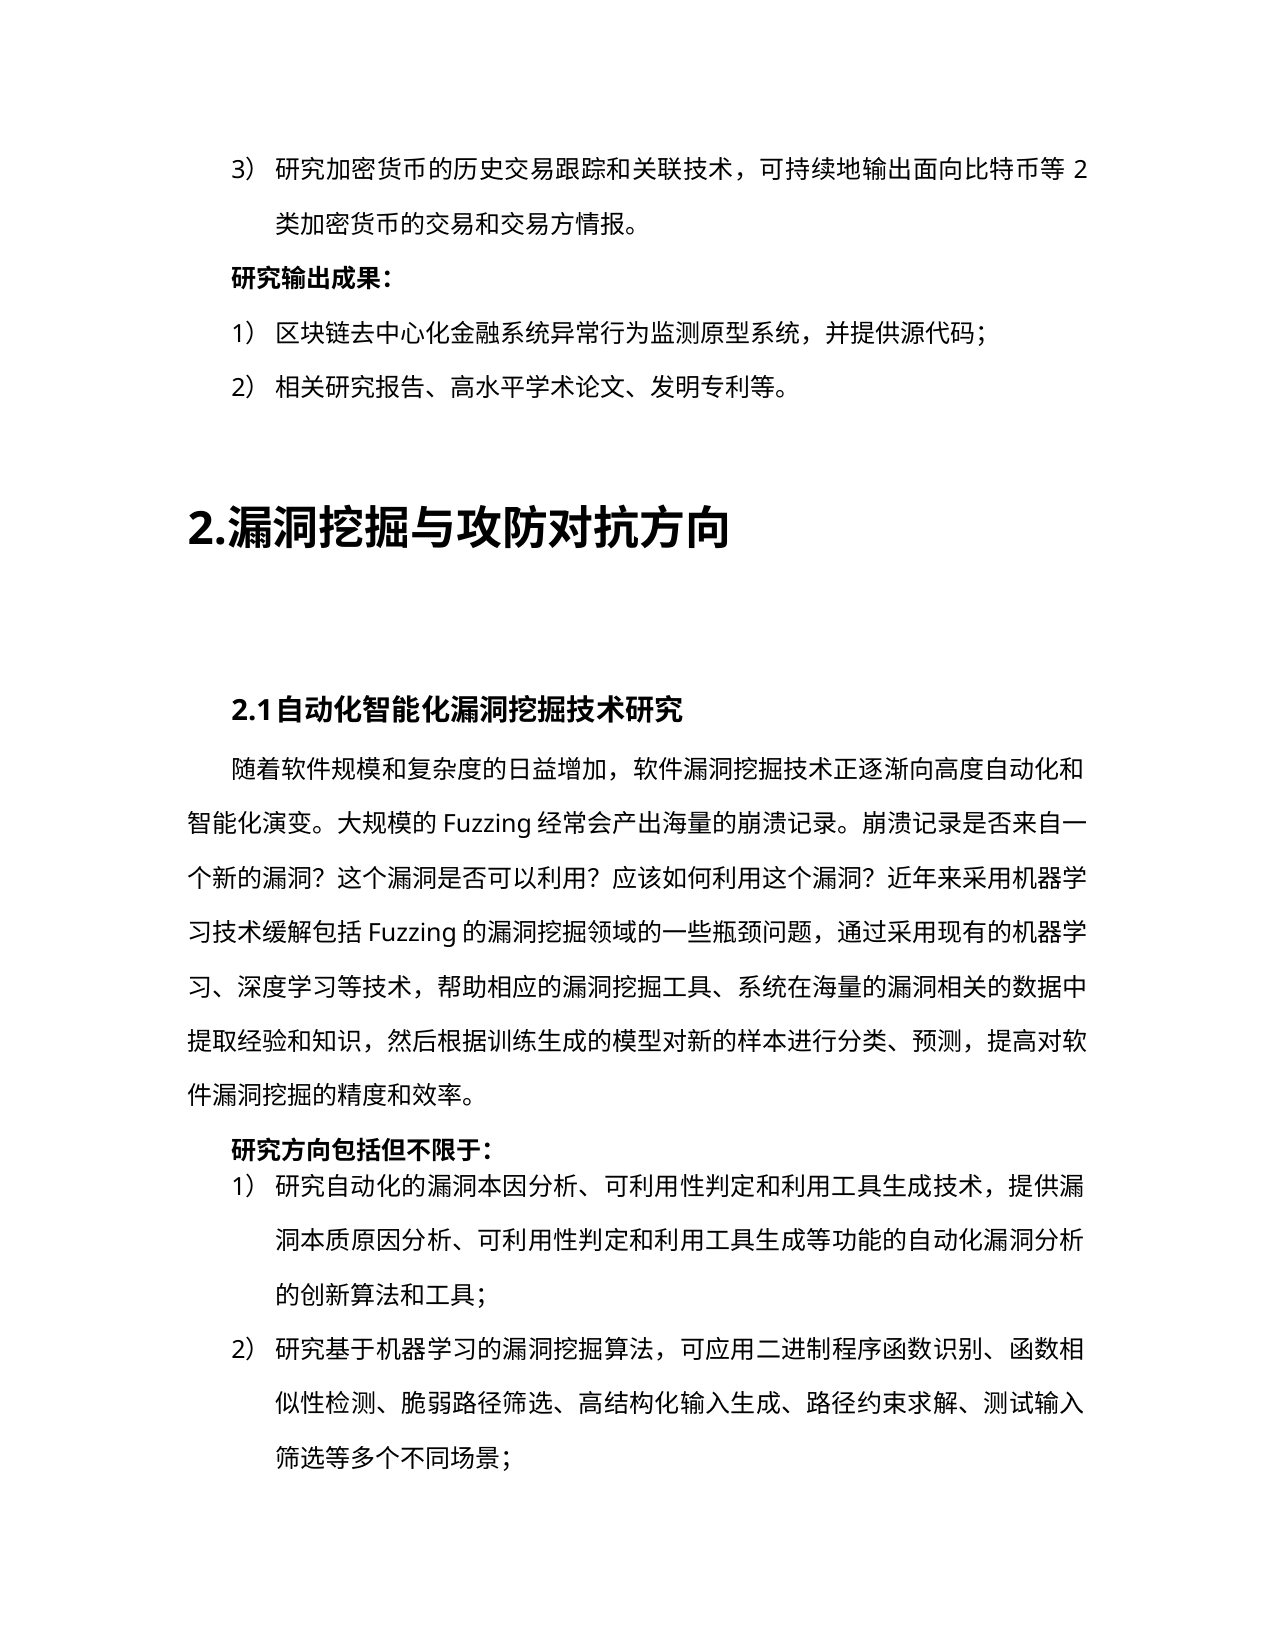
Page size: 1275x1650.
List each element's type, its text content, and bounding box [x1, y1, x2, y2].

list 区块链去中心化金融系统异常行为监测原型系统，并提供源代码； [231, 313, 1087, 349]
list 研究自动化的漏洞本因分析、可利用性判定和利用工具生成技术，提供漏洞本质原因分析、可利用性判定和利用工具生成等功能的自动化漏洞分析的创新算法和工具； [231, 1166, 1087, 1311]
list 相关研究报告、高水平学术论文、发明专利等。 [231, 367, 1087, 404]
text 研究方向包括但不限于： [231, 1130, 1087, 1166]
text 研究输出成果： [187, 259, 1087, 295]
list 研究基于机器学习的漏洞挖掘算法，可应用二进制程序函数识别、函数相似性检测、脆弱路径筛选、高结构化输入生成、路径约束求解、测试输入筛选等多个不同场景； [231, 1329, 1087, 1474]
list 研究加密货币的历史交易跟踪和关联技术，可持续地输出面向比特币等2类加密货币的交易和交易方情报。 [231, 150, 1087, 241]
subtitle 自动化智能化漏洞挖掘技术研究 [231, 686, 1087, 728]
text 2.漏洞挖掘与攻防对抗方向 [187, 491, 1087, 558]
text 随着软件规模和复杂度的日益增加，软件漏洞挖掘技术正逐渐向高度自动化和智能化演变。大规模的Fuzzing经常会产出海量的崩溃记录。崩溃记录是否来自一个新的漏洞？这个漏洞是否可以利用？应该如何利用这个漏洞？近年来采用机器学习技术缓解包括Fuzzing的漏洞挖掘领域的一些瓶颈问题，通过采用现有的机器学习、深度学习等技术，帮助相应的漏洞挖掘工具、系统在海量的漏洞相关的数据中提取经验和知识，然后根据训练生成的模型对新的样本进行分类、预测，提高对软件漏洞挖掘的精度和效率。 [187, 749, 1087, 1112]
